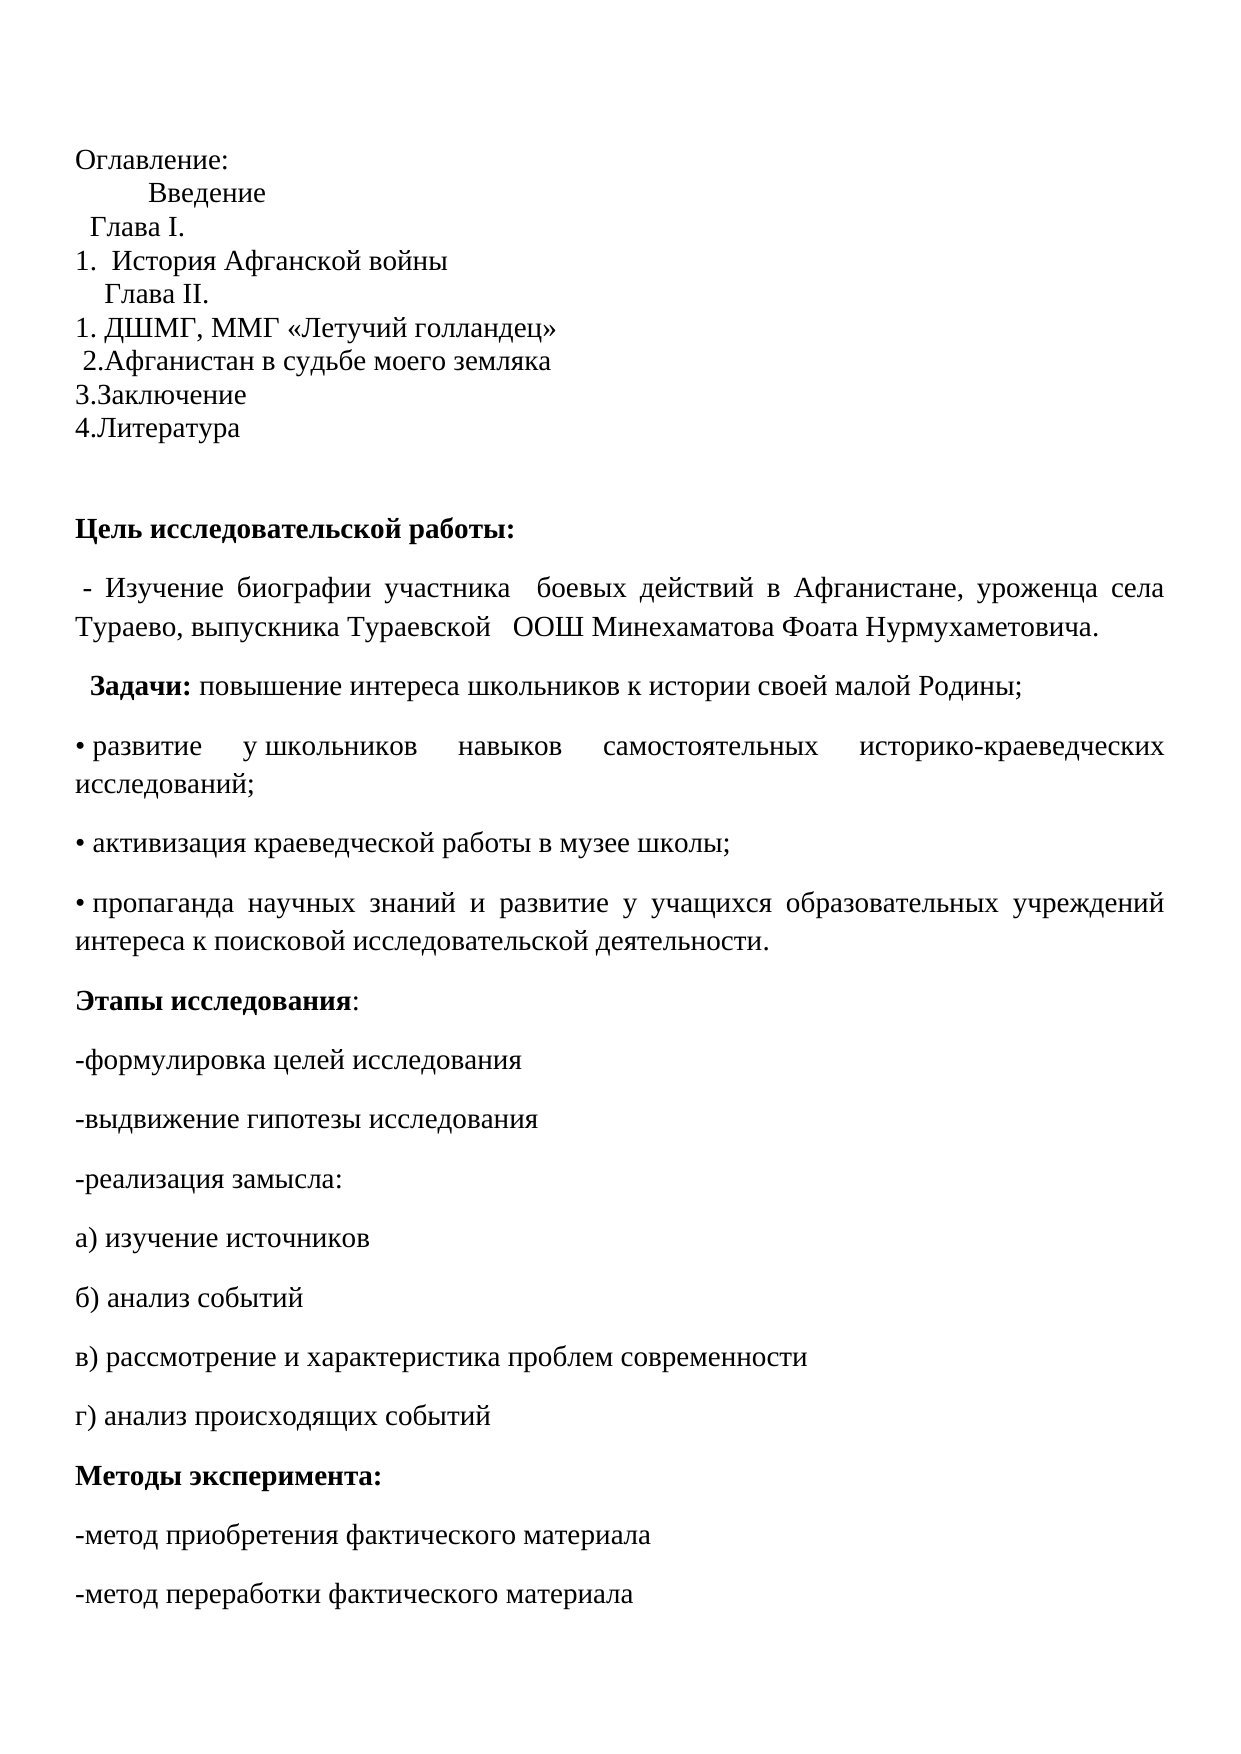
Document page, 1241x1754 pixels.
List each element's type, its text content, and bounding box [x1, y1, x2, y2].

text Задачи: повышение интереса школьников к истории своей малой Родины; [75, 668, 1165, 702]
text 2.Афганистан в судьбе моего земляка [75, 343, 1165, 377]
text 3.Заключение [75, 377, 1165, 410]
text а) изучение источников [75, 1220, 1165, 1254]
text •​ активизация краеведческой работы в музее школы; [75, 826, 1165, 859]
text 4.Литература [75, 410, 1165, 444]
text -метод приобретения фактического материала [75, 1517, 1165, 1551]
text Оглавление: [75, 142, 1165, 176]
text Этапы исследования: [75, 983, 1165, 1016]
text •​ пропаганда научных знаний и развитие у учащихся образовательных учреждений интереса к поисковой исследовательской деятельности. [75, 885, 1165, 957]
text -метод переработки фактического материала [75, 1577, 1165, 1610]
text -реализация замысла: [75, 1161, 1165, 1194]
text - Изучение биографии участника боевых действий в Афганистане, уроженца села Тураево, выпускника Тураевской ООШ Минехаматова Фоата Нурмухаметовича. [75, 570, 1165, 642]
text Глава II. [75, 276, 1165, 310]
text -формулировка целей исследования [75, 1042, 1165, 1076]
text б) анализ событий [75, 1280, 1165, 1313]
text 1. История Афганской войны [75, 243, 1165, 276]
text •​ развитие у школьников навыков самостоятельных историко-краеведческих исследований; [75, 728, 1165, 800]
text -выдвижение гипотезы исследования [75, 1102, 1165, 1135]
text Методы эксперимента: [75, 1458, 1165, 1491]
text Цель исследовательской работы: [75, 511, 1165, 544]
text г) анализ происходящих событий [75, 1398, 1165, 1432]
text Введение [75, 176, 1165, 209]
text в) рассмотрение и характеристика проблем современности [75, 1339, 1165, 1373]
text 1. ДШМГ, ММГ «Летучий голландец» [75, 310, 1165, 343]
text Глава I. [75, 209, 1165, 243]
